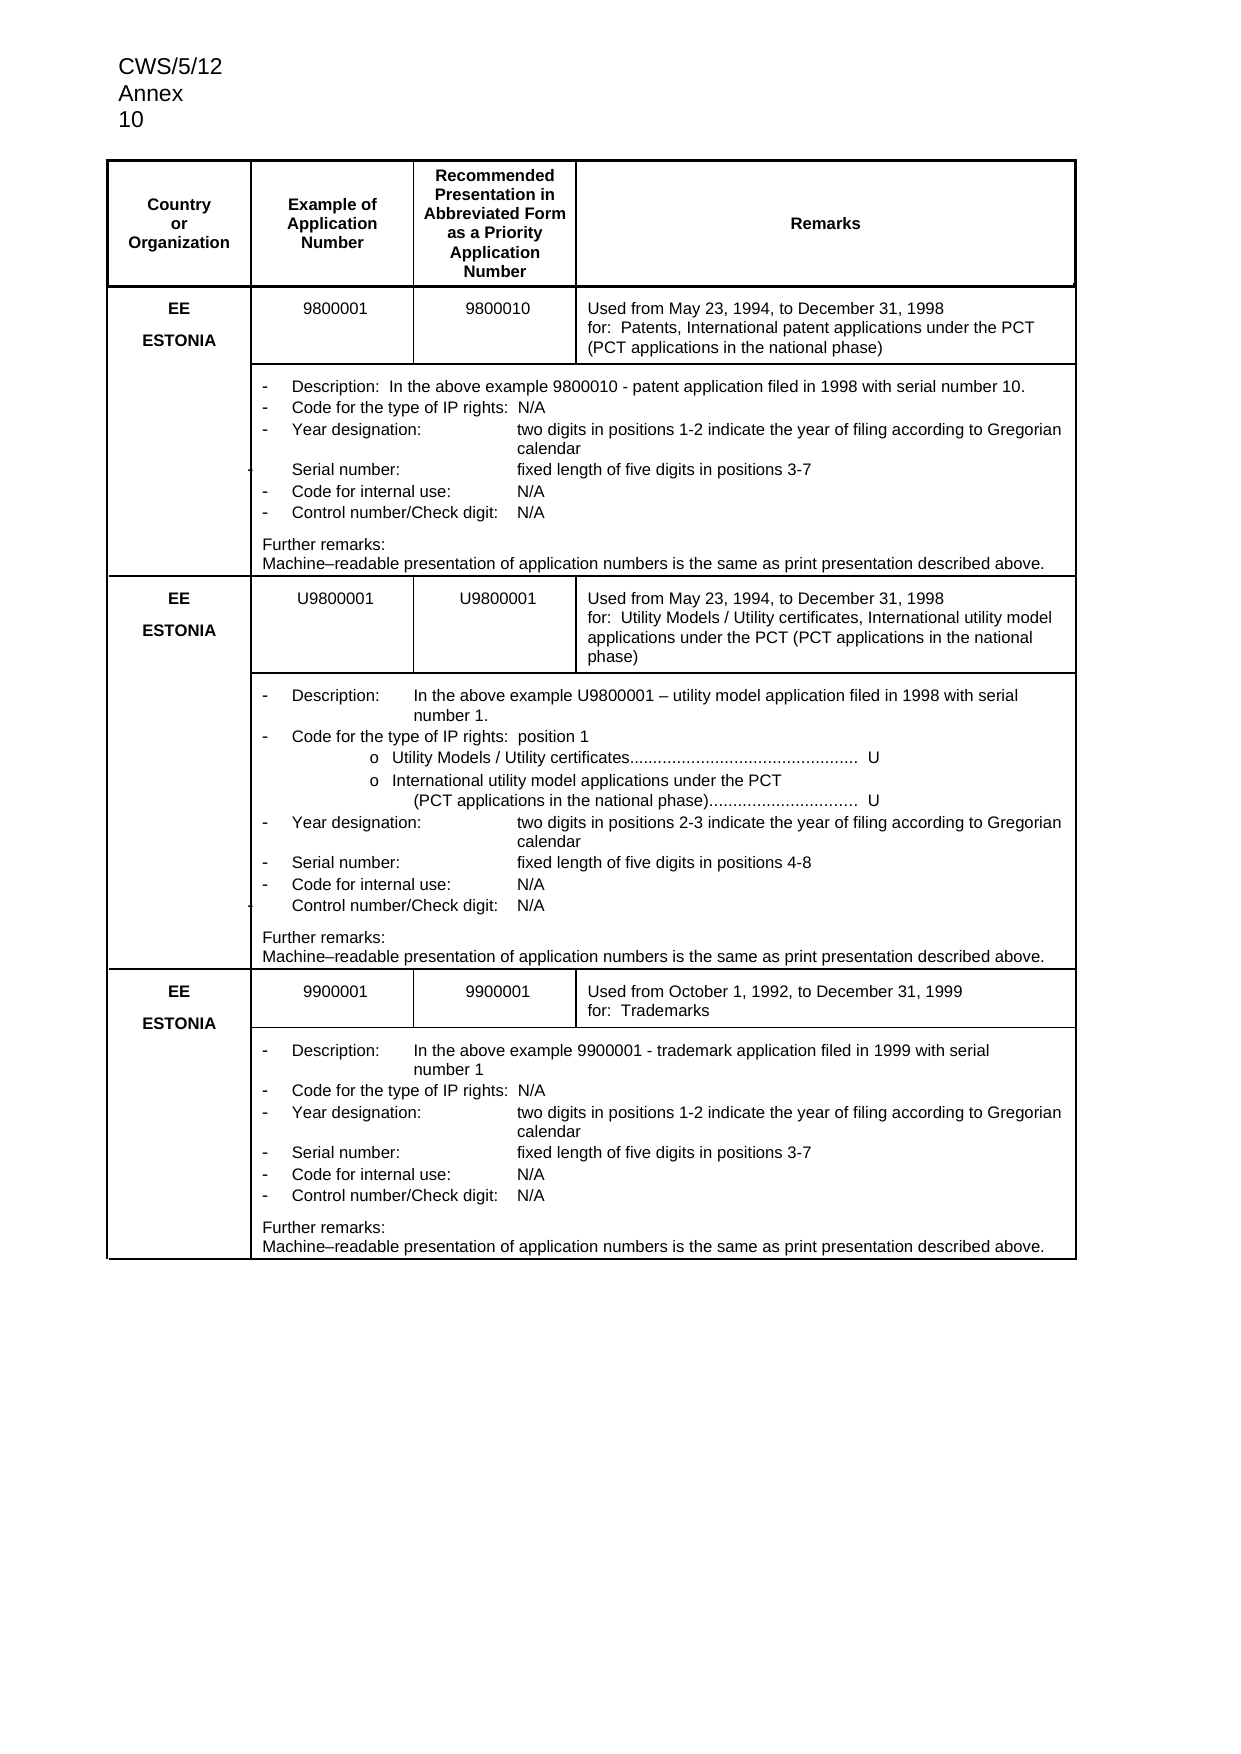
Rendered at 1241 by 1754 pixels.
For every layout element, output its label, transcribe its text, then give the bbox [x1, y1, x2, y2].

table_cell U9800001 [414, 577, 575, 672]
table_header Recommended Presentation in Abbreviated Form as a Priority Application Number [414, 162, 575, 285]
table_cell Description: In the above example 9900001 - trademark application filed in 1999 with serial number 1 Code for the type of IP rights: N/A Year designation: two digits in positions 1-2 indicate the year of filing according to Gregorian calendar Serial number: fixed length of five digits in positions 3-7 Code for internal use: N/A Control number/Check digit: N/A Further remarks: Machine–readable presentation of application numbers is the same as print presentation described above. [252, 1028, 1075, 1258]
table_cell 9800001 [252, 288, 413, 363]
table_cell EE ESTONIA [108, 575, 250, 968]
table_header Remarks [577, 162, 1074, 285]
table_cell EE ESTONIA [108, 968, 250, 1258]
table_header Example of Application Number [252, 162, 413, 285]
table_cell Description: In the above example 9800010 - patent application filed in 1998 with serial number 10. Code for the type of IP rights: N/A Year designation: two digits in positions 1-2 indicate the year of filing according to Gregorian calendar Serial number: fixed length of five digits in positions 3-7 Code for internal use: N/A Control number/Check digit: N/A Further remarks: Machine–readable presentation of application numbers is the same as print presentation described above. [252, 365, 1075, 575]
table_cell Used from October 1, 1992, to December 31, 1999 for: Trademarks [577, 970, 1075, 1027]
table_header Country or Organization [109, 162, 250, 285]
table_cell 9900001 [414, 970, 575, 1027]
table_cell Used from May 23, 1994, to December 31, 1998 for: Utility Models / Utility certificates, International utility model applications under the PCT (PCT applications in the national phase) [577, 577, 1075, 672]
table_cell U9800001 [252, 577, 413, 672]
table_cell EE ESTONIA [108, 288, 250, 575]
table_cell 9900001 [252, 970, 413, 1027]
table_cell Description: In the above example U9800001 – utility model application filed in 1998 with serial number 1. Code for the type of IP rights: position 1 Utility Models / Utility certificates U International utility model applications under the PCT (PCT applications in the national phase) U Year designation: two digits in positions 2-3 indicate the year of filing according to Gregorian calendar Serial number: fixed length of five digits in positions 4-8 Code for internal use: N/A Control number/Check digit: N/A Further remarks: Machine–readable presentation of application numbers is the same as print presentation described above. [252, 674, 1075, 968]
table_cell Used from May 23, 1994, to December 31, 1998 for: Patents, International patent applications under the PCT (PCT applications in the national phase) [577, 288, 1075, 363]
table_cell 9800010 [414, 288, 575, 363]
